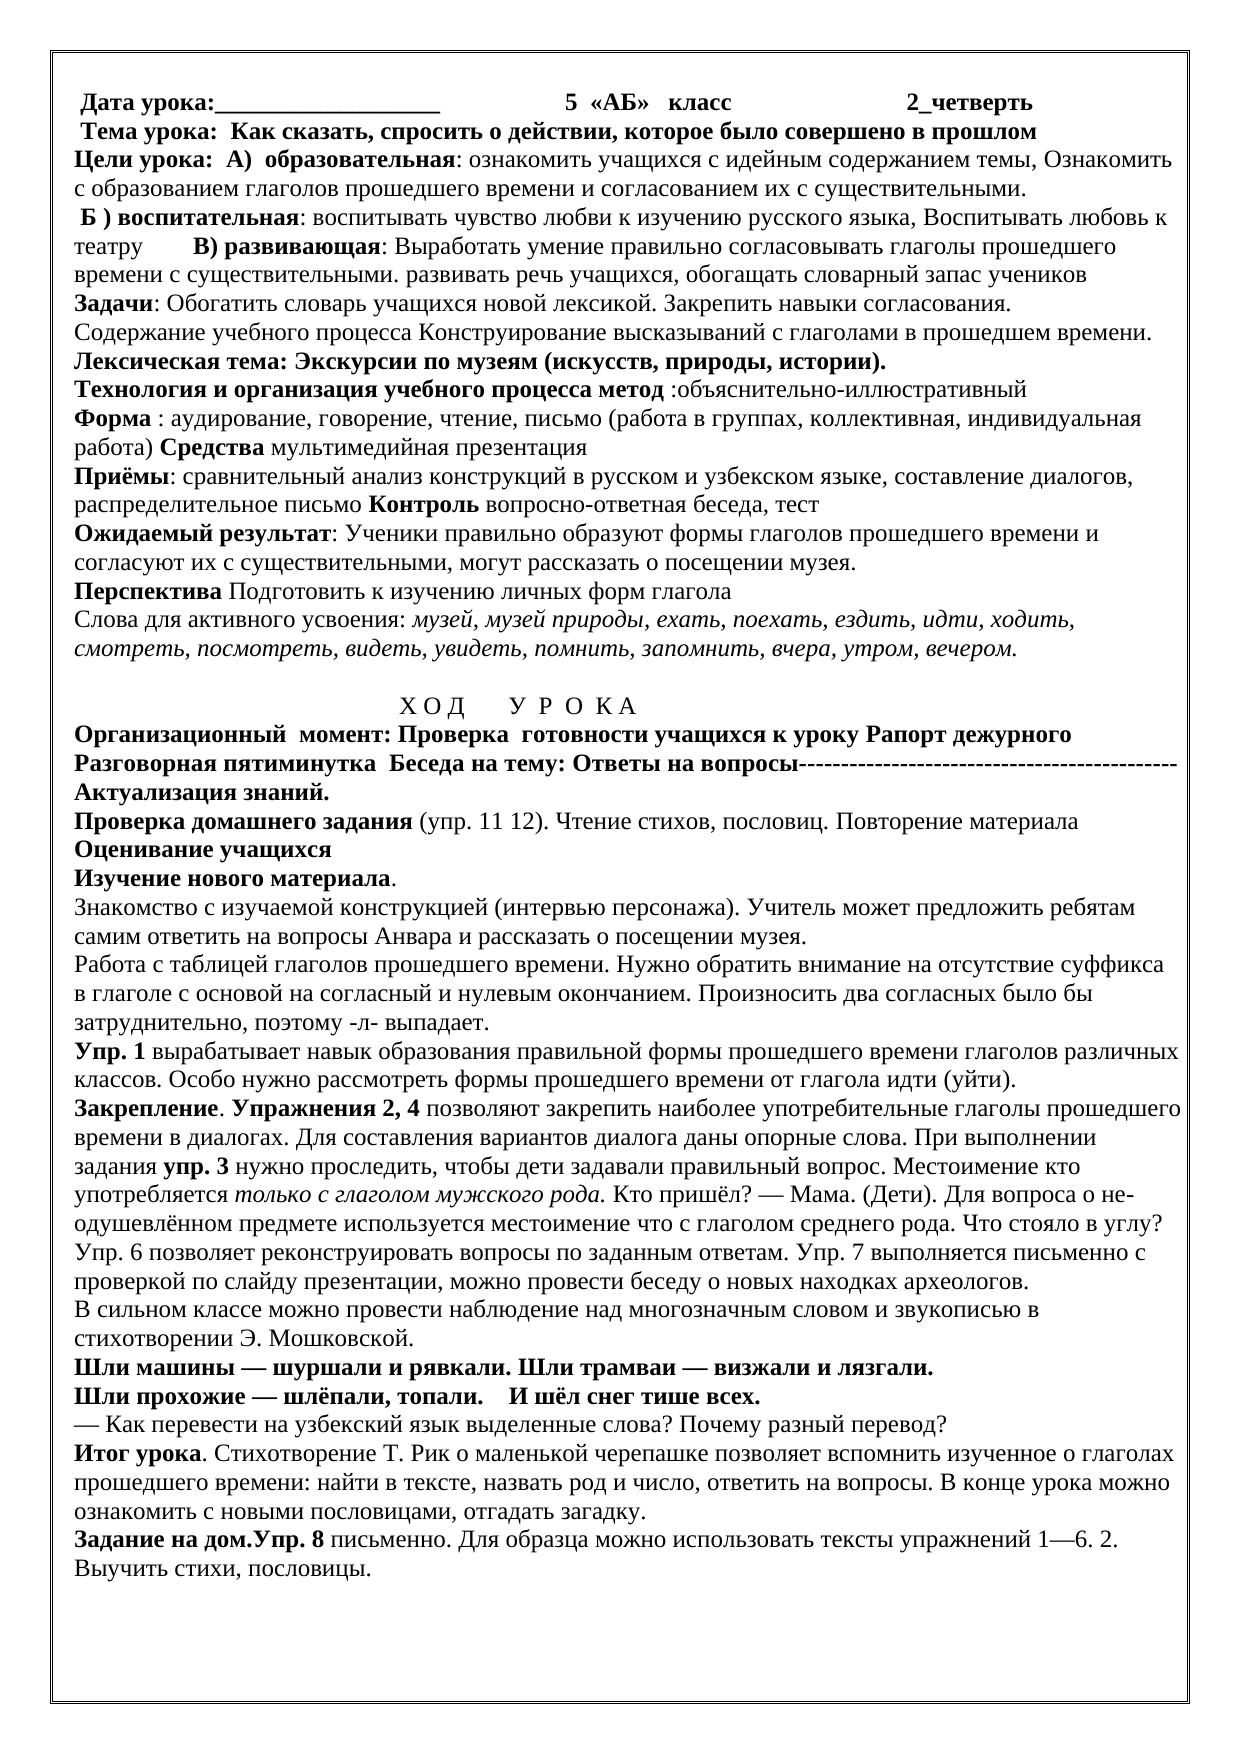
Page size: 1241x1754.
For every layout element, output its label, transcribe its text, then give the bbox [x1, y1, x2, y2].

text Задание на дом.Упр. 8 письменно. Для образца можно использовать тексты упражнений 1—6. 2. Выучить стихи, пословицы. [74, 1524, 1181, 1582]
text Цели урока: A) образовательная: ознакомить учащихся с идейным содержанием темы, Ознакомить с образованием глаголов прошедшего времени и согласованием их с существительными. [74, 144, 1181, 202]
text — Как перевести на узбекский язык выделенные слова? Почему разный перевод? [74, 1409, 1181, 1438]
text В сильном классе можно провести наблюдение над многозначным словом и звукописью в стихотворении Э. Мошковской. [74, 1294, 1181, 1352]
text Работа с таблицей глаголов прошедшего времени. Нужно обратить внимание на отсутствие суффикса в глаголе с основой на согласный и нулевым окончанием. Произносить два согласных было бы затруднительно, поэтому -л- выпадает. [74, 949, 1181, 1036]
text Изучение нового материала. [74, 863, 1181, 892]
text Приёмы: сравнительный анализ конструкций в русском и узбекском языке, составление диалогов, распределительное письмо Контроль вопросно-ответная беседа, тест [74, 461, 1181, 518]
text Лексическая тема: Экскурсии по музеям (искусств, природы, истории). [74, 346, 1181, 374]
text Проверка домашнего задания (упр. 11 12). Чтение стихов, пословиц. Повторение материала Оценивание учащихся [74, 806, 1181, 863]
text Форма : аудирование, говорение, чтение, письмо (работа в группах, коллективная, индивидуальная работа) Средства мультимедийная презентация [74, 403, 1181, 461]
text Б ) воспитательная: воспитывать чувство любви к изучению русского языка, Воспитывать любовь к театру В) развивающая: Выработать умение правильно согласовывать глаголы прошедшего времени с существительными. развивать речь учащихся, обогащать словарный запас учеников [74, 202, 1181, 288]
text Организационный момент: Проверка готовности учащихся к уроку Рапорт дежурного Разговорная пятиминутка Беседа на тему: Ответы на вопросы--------------------------------------------- [74, 719, 1181, 777]
text Х О Д У Р О К А [74, 691, 1181, 719]
text Слова для активного усвоения: музей, музей природы, ехать, поехать, ездить, идти, ходить, смотреть, посмотреть, видеть, увидеть, помнить, запомнить, вчера, утром, вечером. [74, 604, 1181, 662]
text Итог урока. Стихотворение Т. Рик о маленькой черепашке позволяет вспомнить изученное о глаголах прошедшего времени: найти в тексте, назвать род и число, ответить на вопросы. В конце урока можно ознакомить с новыми пословицами, отгадать загадку. [74, 1438, 1181, 1524]
text Перспектива Подготовить к изучению личных форм глагола [74, 576, 1181, 604]
text Тема урока: Как сказать, спросить о действии, которое было совершено в прошлом [74, 116, 1181, 144]
text Актуализация знаний. [74, 777, 1181, 806]
text Задачи: Обогатить словарь учащихся новой лексикой. Закрепить навыки согласования. [74, 288, 1181, 317]
text Шли машины — шуршали и рявкали. Шли трамваи — визжали и лязгали. [74, 1352, 1181, 1381]
text Технология и организация учебного процесса метод :объяснительно-иллюстративный [74, 374, 1181, 403]
text Упр. 1 вырабатывает навык образования правильной формы прошедшего времени глаголов различных классов. Особо нужно рассмотреть формы прошедшего времени от глагола идти (уйти). [74, 1036, 1181, 1093]
text Знакомство с изучаемой конструкцией (интервью персонажа). Учитель может предложить ребятам самим ответить на вопросы Анвара и рассказать о посещении музея. [74, 892, 1181, 949]
text Ожидаемый результат: Ученики правильно образуют формы глаголов прошедшего времени и согласуют их с существительными, могут рассказать о посещении музея. [74, 518, 1181, 576]
text Упр. 6 позволяет реконструировать вопросы по заданным ответам. Упр. 7 выполняется письменно с проверкой по слайду презентации, можно провести беседу о новых находках археологов. [74, 1237, 1181, 1294]
text Шли прохожие — шлёпали, топали. И шёл снег тише всех. [74, 1381, 1181, 1409]
text Содержание учебного процесса Конструирование высказываний с глаголами в прошедшем времени. [74, 317, 1181, 346]
text Дата урока:__________________ 5 «АБ» класс 2_четверть [74, 87, 1181, 116]
text Закрепление. Упражнения 2, 4 позволяют закрепить наиболее употребительные глаголы прошедшего времени в диалогах. Для составления вариантов диалога даны опорные слова. При выполнении задания упр. 3 нужно проследить, чтобы дети задавали правильный вопрос. Местоимение кто употребляется только с глаголом мужского рода. Кто пришёл? — Мама. (Дети). Для вопроса о неодушевлённом предмете используется местоимение что с глаголом среднего рода. Что стояло в углу? [74, 1093, 1181, 1237]
